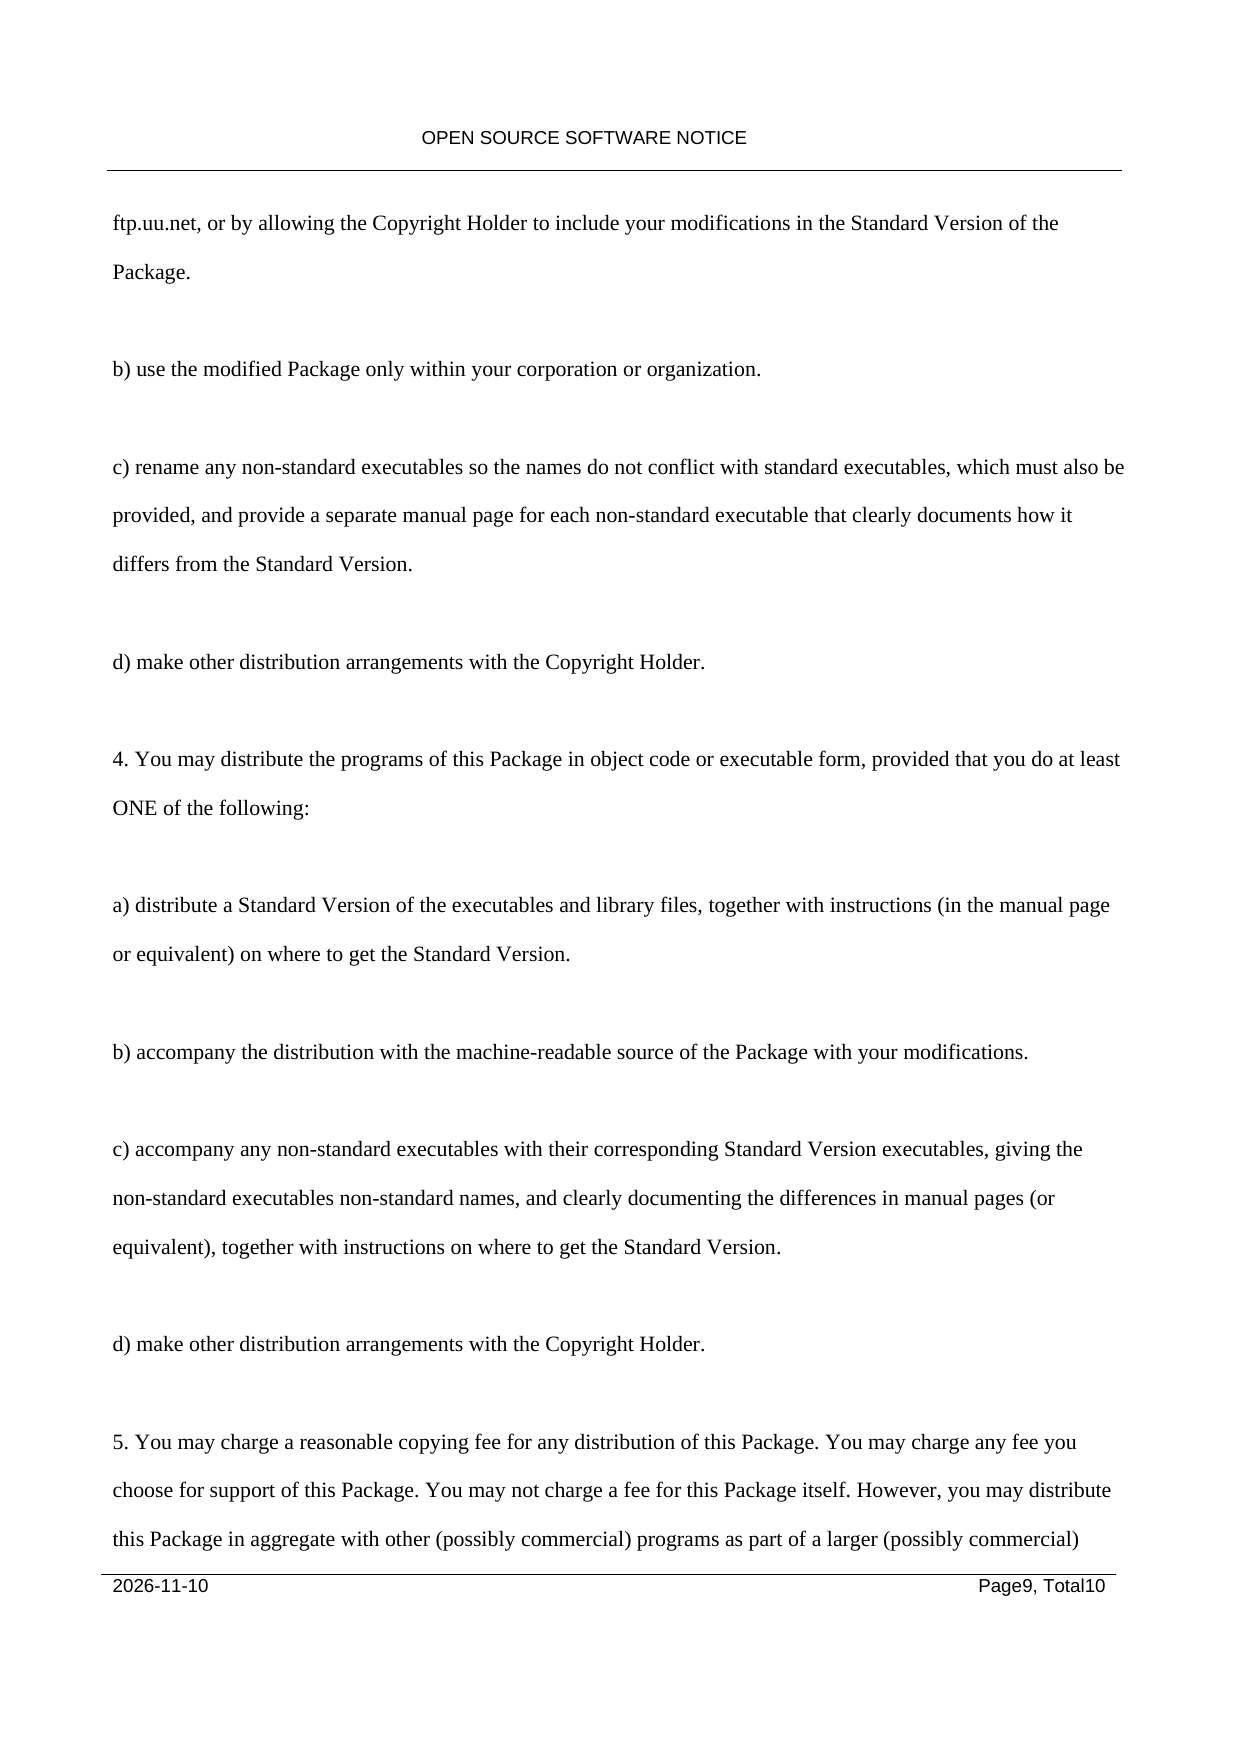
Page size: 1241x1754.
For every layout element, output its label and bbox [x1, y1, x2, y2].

text [112, 206, 1128, 1555]
